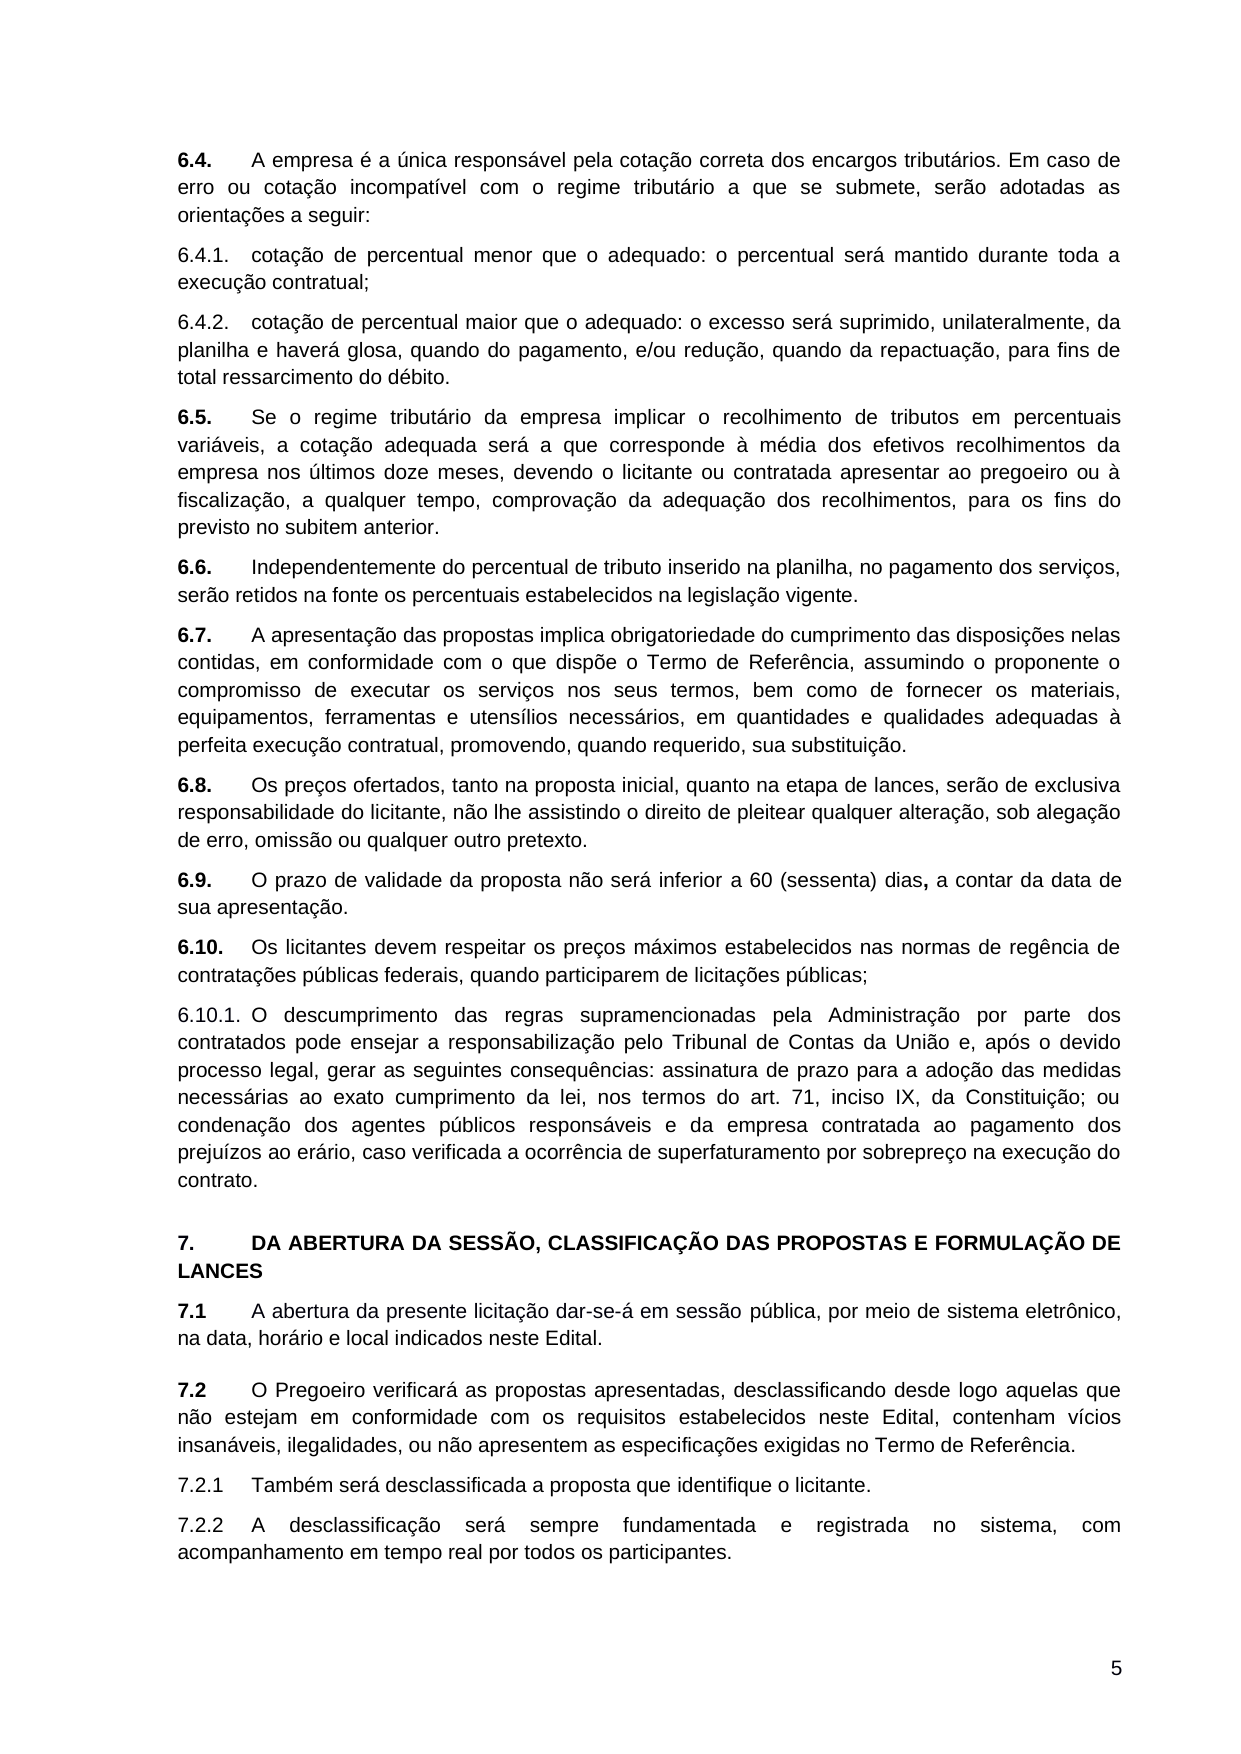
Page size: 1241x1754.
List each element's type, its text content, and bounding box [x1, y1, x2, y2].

list cotação de percentual maior que o adequado: o excesso será suprimido, unilateralmente, da planilha e haverá glosa, quando do pagamento, e/ou redução, quando da repactuação, para fins de total ressarcimento do débito. [177, 310, 1122, 389]
list Independentemente do percentual de tributo inserido na planilha, no pagamento dos serviços, serão retidos na fonte os percentuais estabelecidos na legislação vigente. [177, 555, 1122, 607]
list A empresa é a única responsável pela cotação correta dos encargos tributários. Em caso de erro ou cotação incompatível com o regime tributário a que se submete, serão adotadas as orientações a seguir: [177, 148, 1122, 227]
list cotação de percentual menor que o adequado: o percentual será mantido durante toda a execução contratual; [177, 243, 1122, 294]
list A desclassificação será sempre fundamentada e registrada no sistema, com acompanhamento em tempo real por todos os participantes. [177, 1513, 1122, 1564]
list A apresentação das propostas implica obrigatoriedade do cumprimento das disposições nelas contidas, em conformidade com o que dispõe o Termo de Referência, assumindo o proponente o compromisso de executar os serviços nos seus termos, bem como de fornecer os materiais, equipamentos, ferramentas e utensílios necessários, em quantidades e qualidades adequadas à perfeita execução contratual, promovendo, quando requerido, sua substituição. [177, 623, 1122, 757]
list O Pregoeiro verificará as propostas apresentadas, desclassificando desde logo aquelas que não estejam em conformidade com os requisitos estabelecidos neste Edital, contenham vícios insanáveis, ilegalidades, ou não apresentem as especificações exigidas no Termo de Referência. [177, 1378, 1122, 1457]
list Também será desclassificada a proposta que identifique o licitante. [177, 1473, 1122, 1497]
list DA ABERTURA DA SESSÃO, CLASSIFICAÇÃO DAS PROPOSTAS E FORMULAÇÃO DE LANCES [177, 1231, 1122, 1283]
list A abertura da presente licitação dar-se-á em sessão pública, por meio de sistema eletrônico, na data, horário e local indicados neste Edital. [177, 1299, 1122, 1350]
list O descumprimento das regras supramencionadas pela Administração por parte dos contratados pode ensejar a responsabilização pelo Tribunal de Contas da União e, após o devido processo legal, gerar as seguintes consequências: assinatura de prazo para a adoção das medidas necessárias ao exato cumprimento da lei, nos termos do art. 71, inciso IX, da Constituição; ou condenação dos agentes públicos responsáveis e da empresa contratada ao pagamento dos prejuízos ao erário, caso verificada a ocorrência de superfaturamento por sobrepreço na execução do contrato. [177, 1003, 1122, 1192]
list Se o regime tributário da empresa implicar o recolhimento de tributos em percentuais variáveis, a cotação adequada será a que corresponde à média dos efetivos recolhimentos da empresa nos últimos doze meses, devendo o licitante ou contratada apresentar ao pregoeiro ou à fiscalização, a qualquer tempo, comprovação da adequação dos recolhimentos, para os fins do previsto no subitem anterior. [177, 405, 1122, 539]
list Os licitantes devem respeitar os preços máximos estabelecidos nas normas de regência de contratações públicas federais, quando participarem de licitações públicas; [177, 935, 1122, 987]
list Os preços ofertados, tanto na proposta inicial, quanto na etapa de lances, serão de exclusiva responsabilidade do licitante, não lhe assistindo o direito de pleitear qualquer alteração, sob alegação de erro, omissão ou qualquer outro pretexto. [177, 773, 1122, 852]
list O prazo de validade da proposta não será inferior a 60 (sessenta) dias, a contar da data de sua apresentação. [177, 868, 1122, 919]
